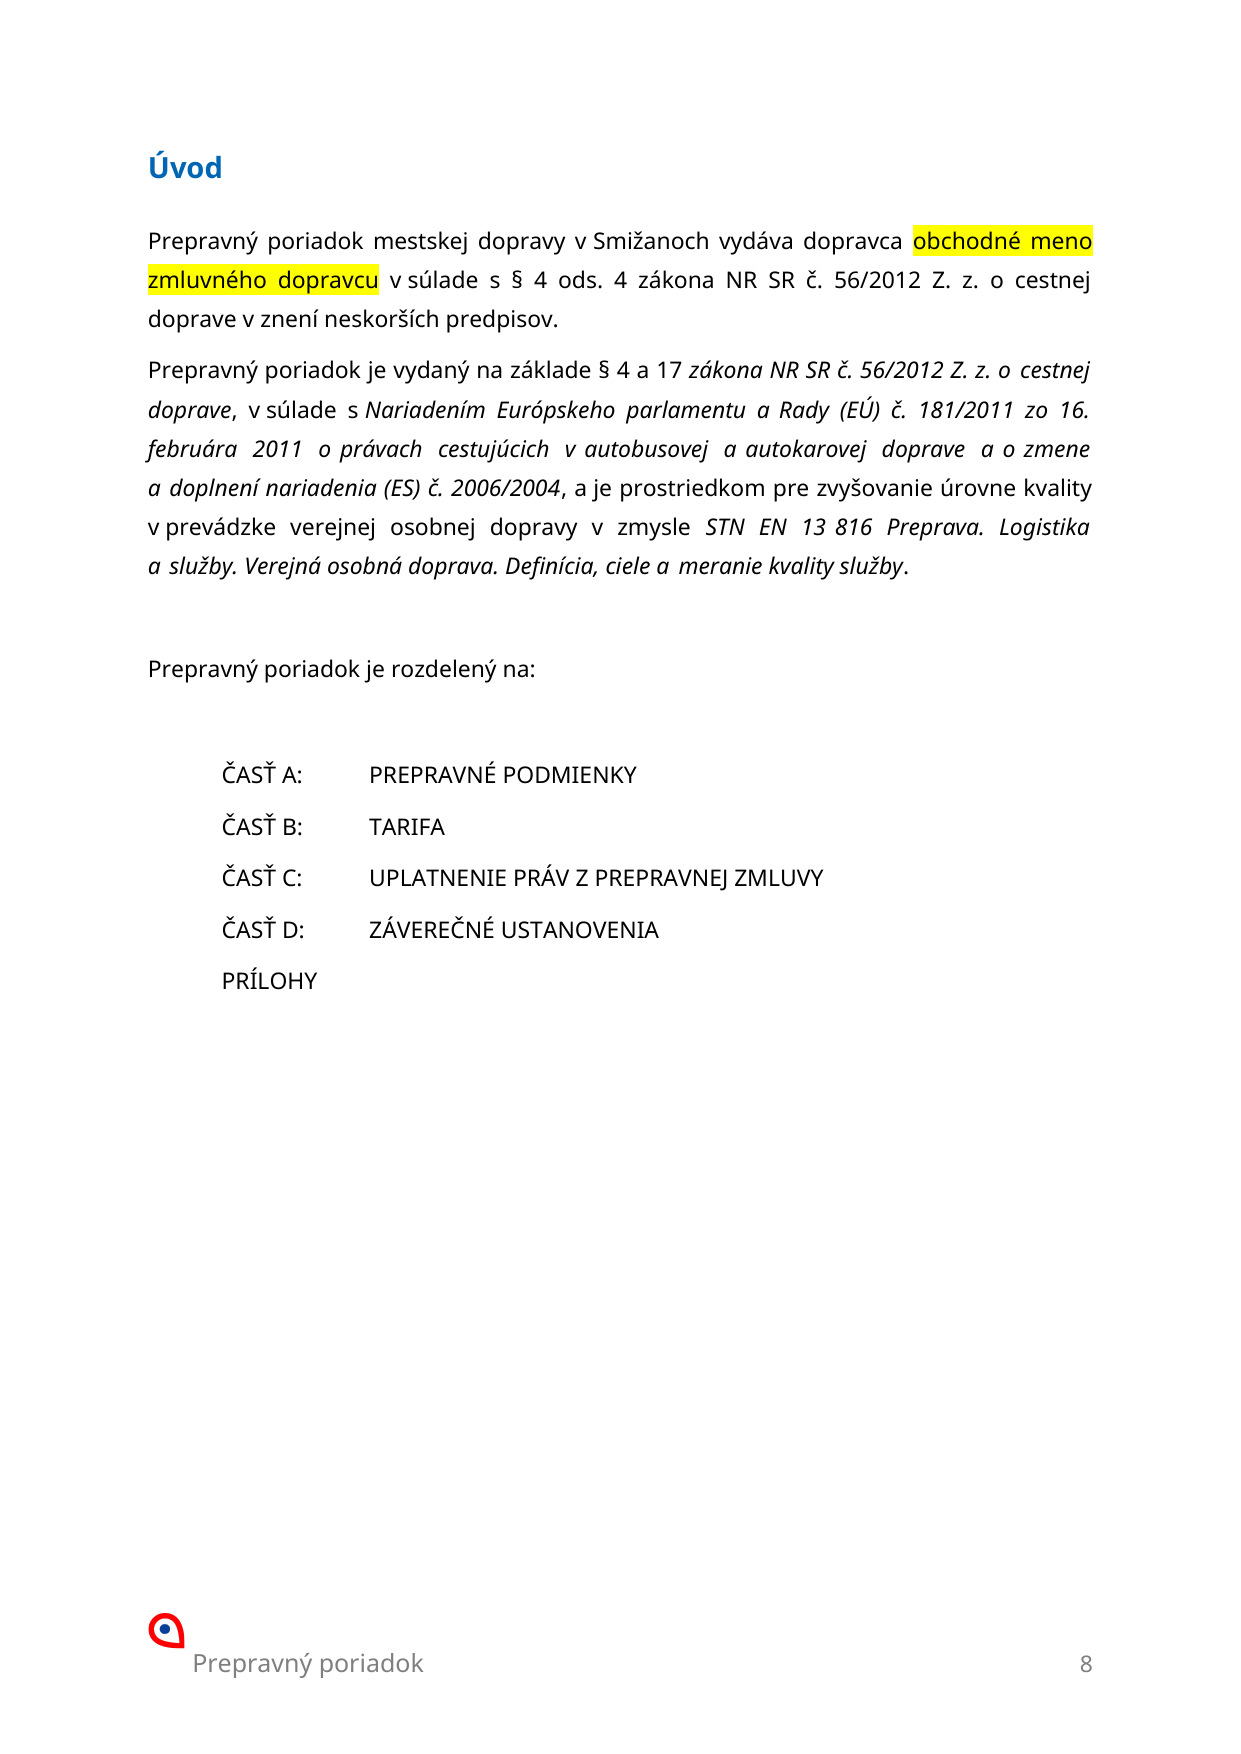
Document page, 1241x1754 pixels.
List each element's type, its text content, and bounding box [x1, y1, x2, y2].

text ČASŤ C: UPLATNENIE PRÁV Z PREPRAVNEJ ZMLUVY [148, 862, 1093, 893]
text Prepravný poriadok je vydaný na základe § 4 a 17 zákona NR SR č. 56/2012 Z. z. o cestnej doprave, v súlade s Nariadením Európskeho parlamentu a Rady (EÚ) č. 181/2011 zo 16. februára 2011 o právach cestujúcich v autobusovej a autokarovej doprave a o zmene a doplnení nariadenia (ES) č. 2006/2004, a je prostriedkom pre zvyšovanie úrovne kvality v prevádzke verejnej osobnej dopravy v zmysle STN EN 13 816 Preprava. Logistika a služby. Verejná osobná doprava. Definícia, ciele a meranie kvality služby. [148, 354, 1093, 581]
text ČASŤ D: ZÁVEREČNÉ USTANOVENIA [148, 913, 1093, 945]
text Prepravný poriadok je rozdelený na: [148, 653, 1093, 684]
text Prepravný poriadok mestskej dopravy v Smižanoch vydáva dopravca obchodné meno zmluvného dopravcu v súlade s § 4 ods. 4 zákona NR SR č. 56/2012 Z. z. o cestnej doprave v znení neskorších predpisov. [148, 225, 1093, 334]
text PRÍLOHY [148, 965, 1093, 996]
subtitle Úvod [148, 148, 1093, 187]
text ČASŤ A: PREPRAVNÉ PODMIENKY [148, 759, 1093, 790]
text ČASŤ B: TARIFA [148, 810, 1093, 842]
picture [148, 1613, 185, 1649]
